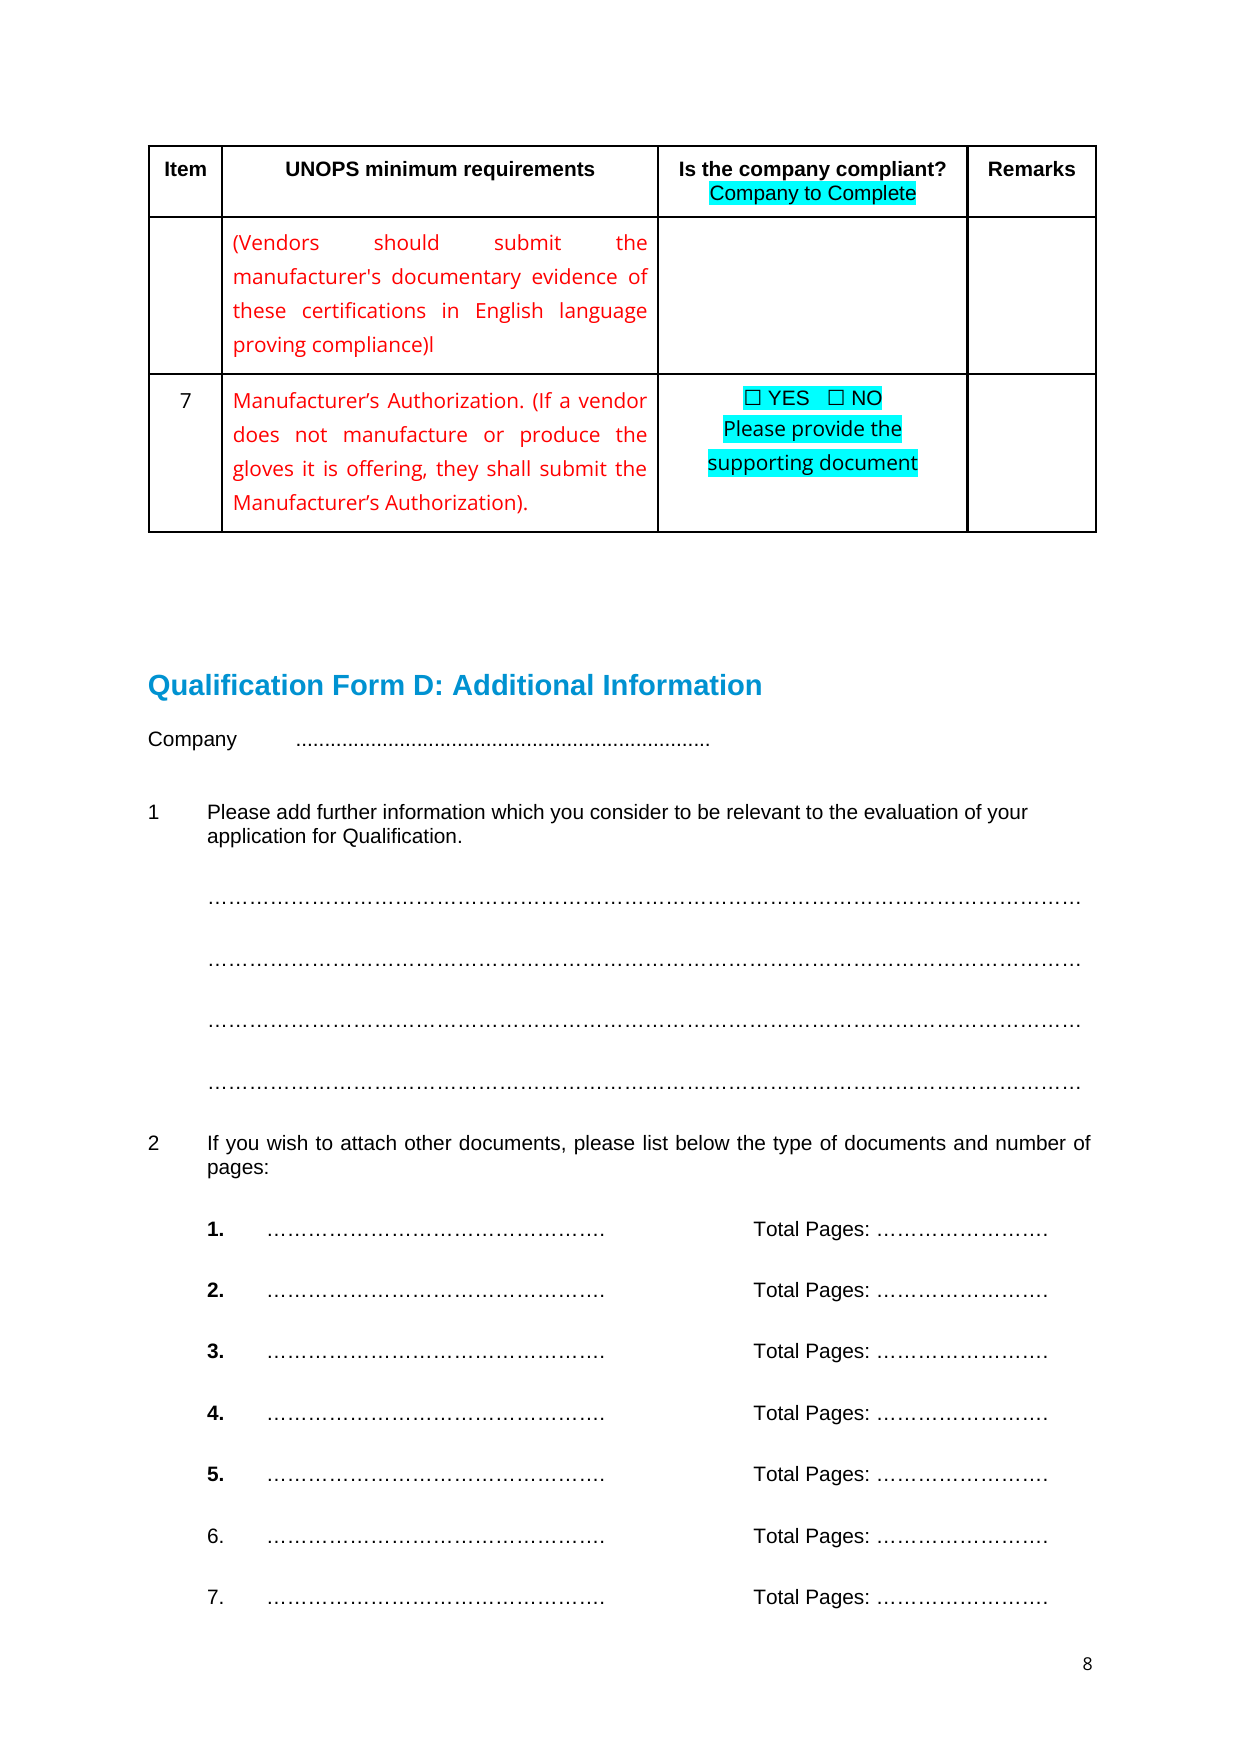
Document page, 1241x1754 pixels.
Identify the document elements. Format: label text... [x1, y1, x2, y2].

table_cell 7 [150, 375, 221, 531]
text Company ........................................................................ [148, 726, 1092, 750]
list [207, 1585, 1092, 1609]
table_cell ☐ YES ☐ NO Please provide the supporting document [659, 375, 966, 531]
table_cell [969, 375, 1095, 531]
text ……………………………………………………………………………………………………………… [207, 1008, 1092, 1032]
text ……………………………………………………………………………………………………………… [207, 947, 1092, 971]
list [207, 1401, 1092, 1425]
text 1 Please add further information which you consider to be relevant to the evaluation of your application for Qualification. [148, 800, 1092, 848]
list …………………………………………. Total Pages: ……………………. [207, 1278, 1092, 1302]
list …………………………………………. Total Pages: ……………………. [207, 1339, 1092, 1363]
text ……………………………………………………………………………………………………………… [207, 885, 1092, 909]
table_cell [223, 218, 657, 373]
list …………………………………………. Total Pages: ……………………. [207, 1216, 1092, 1240]
text ……………………………………………………………………………………………………………… [207, 1069, 1092, 1093]
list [207, 1462, 1092, 1486]
text 2 If you wish to attach other documents, please list below the type of documents and number of pages: [148, 1131, 1092, 1179]
table_cell 6 [150, 218, 221, 373]
table_header Remarks [969, 147, 1095, 216]
table_header UNOPS minimum requirements [223, 147, 657, 216]
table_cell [659, 218, 966, 373]
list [207, 1524, 1092, 1548]
table_header Is the company compliant? Company to Complete [659, 147, 966, 216]
text Qualification Form D: Additional Information [148, 668, 1092, 701]
table_cell Manufacturer’s Authorization. (If a vendor does not manufacture or produce the gloves it is offering, they shall submit the Manufacturer’s Authorization). [223, 375, 657, 531]
table_cell [969, 218, 1095, 373]
table_header Item [150, 147, 221, 216]
